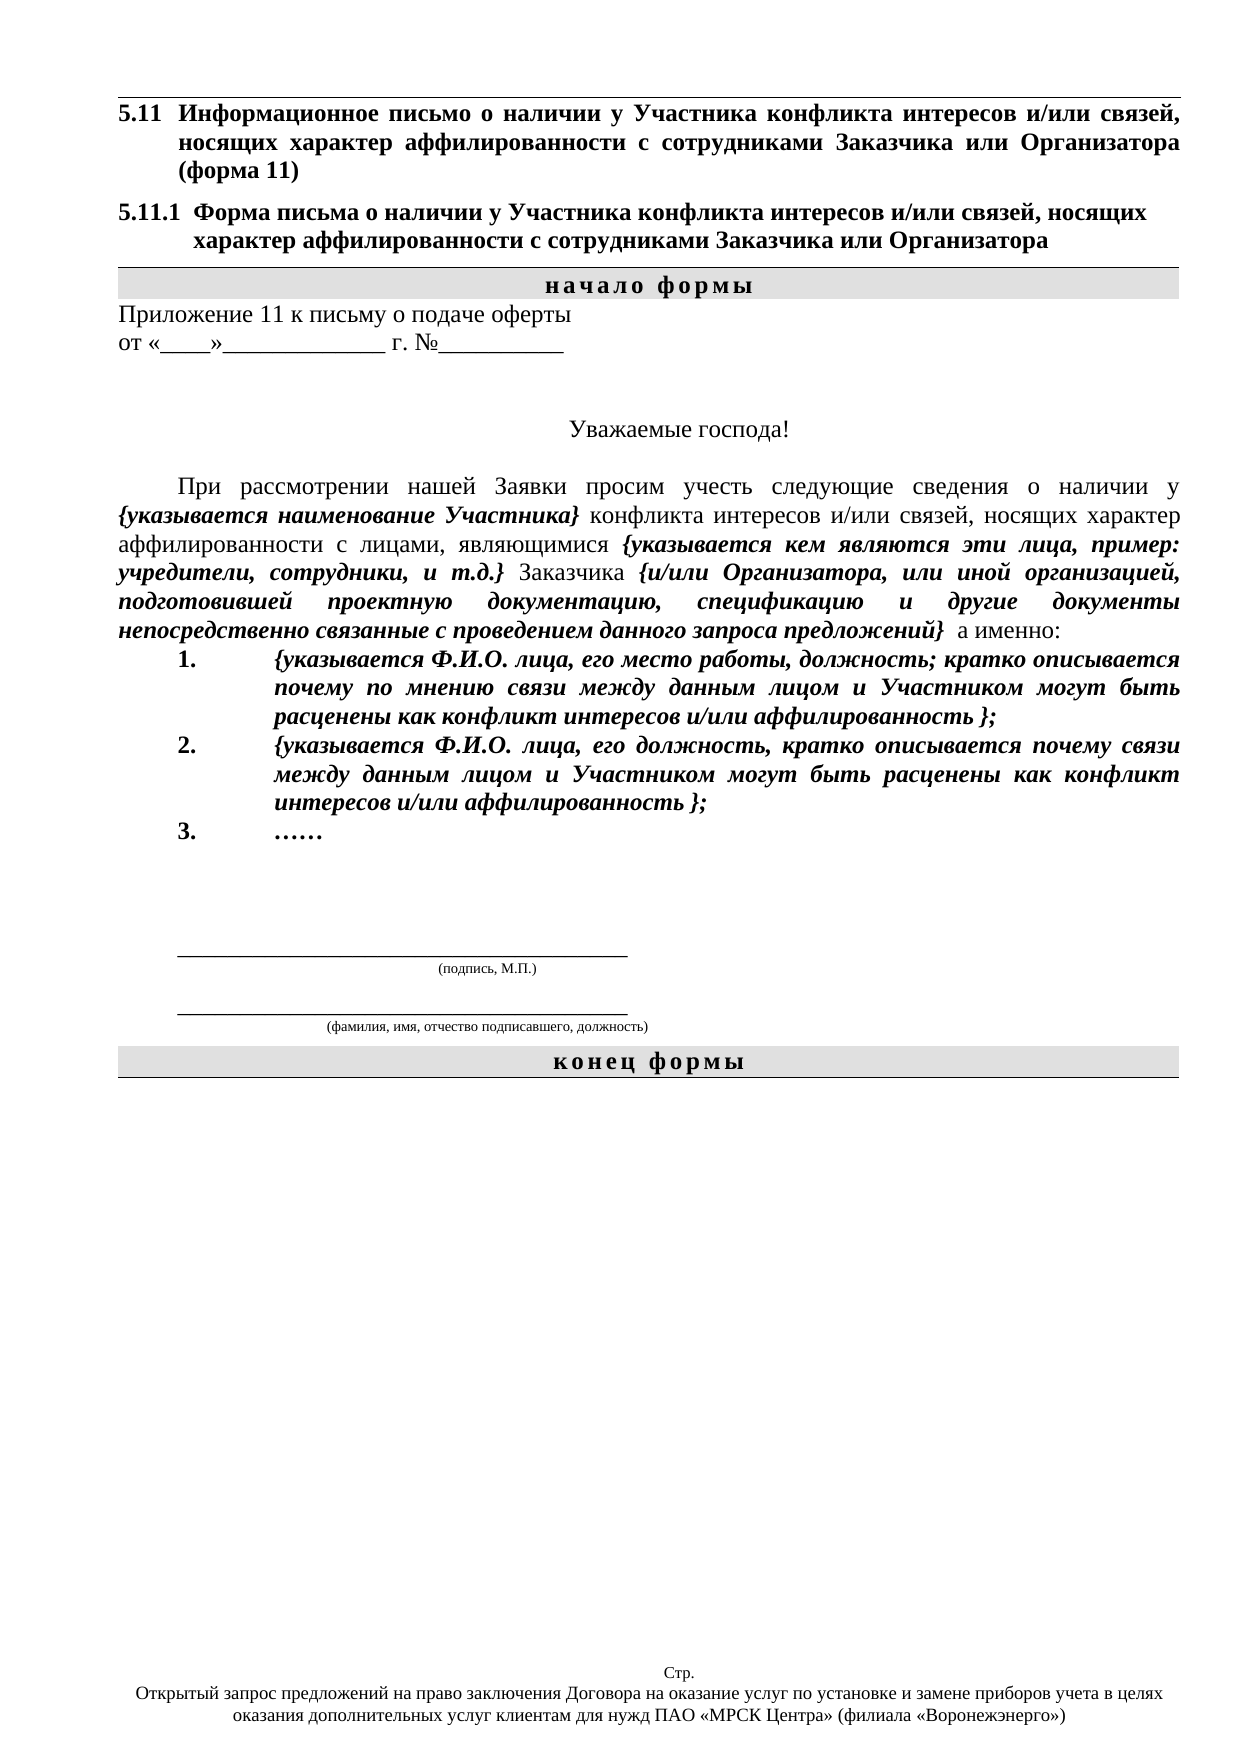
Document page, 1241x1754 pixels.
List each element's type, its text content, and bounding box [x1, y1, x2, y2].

text (фамилия, имя, отчество подписавшего, должность) [118, 1017, 797, 1046]
text При рассмотрении нашей Заявки просим учесть следующие сведения о наличии у {указывается наименование Участника} конфликта интересов и/или связей, носящих характер аффилированности с лицами, являющимися {указывается кем являются эти лица, пример: учредители, сотрудники, и т.д.} Заказчика {и/или Организатора, или иной организацией, подготовившей проектную документацию, спецификацию и другие документы непосредственно связанные с проведением данного запроса предложений} а именно: [118, 471, 1181, 644]
list {указывается Ф.И.О. лица, его место работы, должность; кратко описывается почему по мнению связи между данным лицом и Участником могут быть расценены как конфликт интересов и/или аффилированность }; [177, 644, 1181, 730]
text начало формы [118, 268, 1179, 299]
text ____________________________________ [118, 989, 1181, 1017]
list {указывается Ф.И.О. лица, его должность, кратко описывается почему связи между данным лицом и Участником могут быть расценены как конфликт интересов и/или аффилированность }; [177, 730, 1181, 816]
list …… [177, 816, 1181, 845]
text конец формы [118, 1046, 1179, 1077]
subtitle Информационное письмо о наличии у Участника конфликта интересов и/или связей, носящих характер аффилированности с сотрудниками Заказчика или Организатора (форма 11) [118, 98, 1181, 184]
text (подпись, М.П.) [118, 960, 797, 989]
text Уважаемые господа! [118, 414, 1181, 442]
subtitle Форма письма о наличии у Участника конфликта интересов и/или связей, носящих характер аффилированности с сотрудниками Заказчика или Организатора [118, 197, 1181, 254]
text ____________________________________ [118, 931, 1181, 960]
text Приложение 11 к письму о подаче оферты от «____»_____________ г. №__________ [118, 299, 1181, 356]
